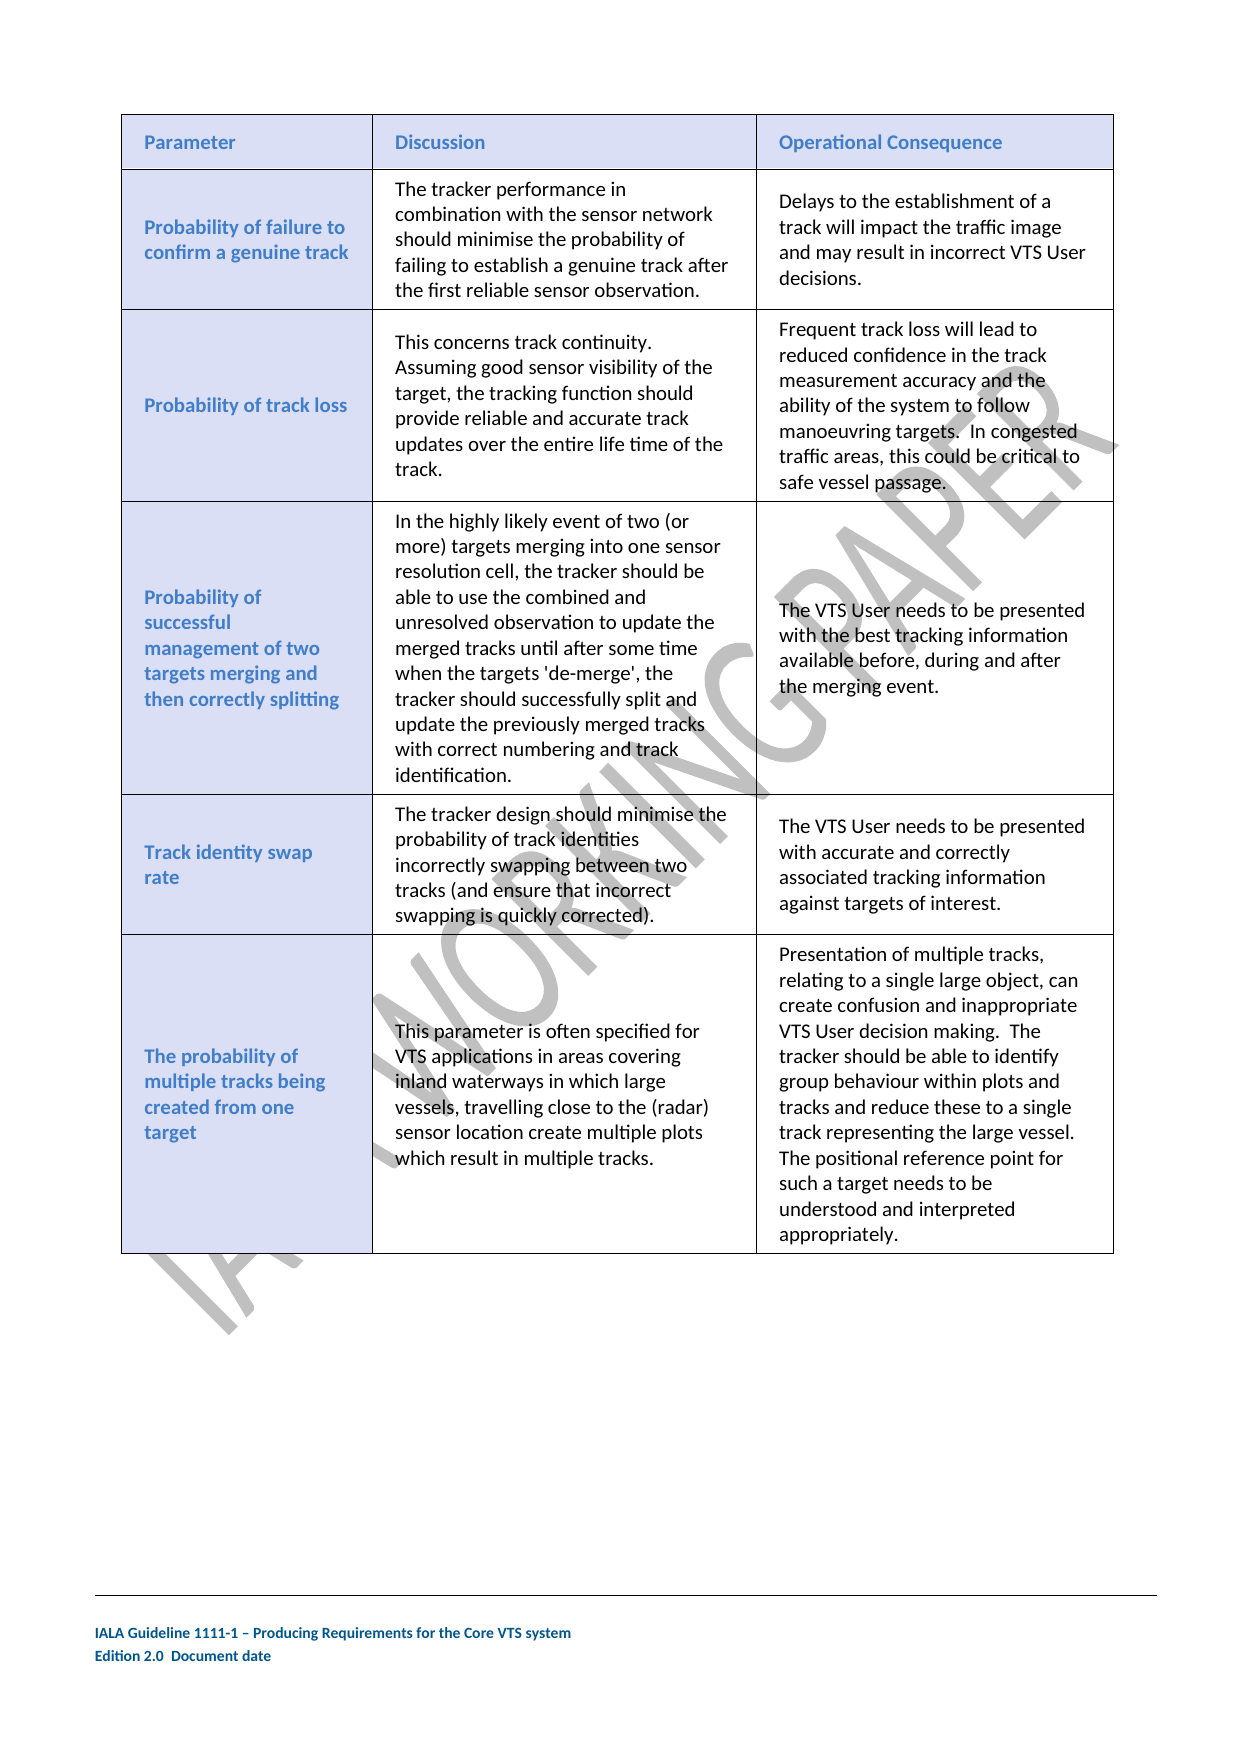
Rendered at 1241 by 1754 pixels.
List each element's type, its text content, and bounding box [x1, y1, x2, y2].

table_cell This concerns track continuity. Assuming good sensor visibility of the target, the tracking function should provide reliable and accurate track updates over the entire life time of the track. [373, 310, 756, 501]
table_cell Probability of successful management of two targets merging and then correctly splitting [122, 502, 372, 794]
table_cell The VTS User needs to be presented with accurate and correctly associated tracking information against targets of interest. [757, 795, 1113, 934]
table_cell The tracker design should minimise the probability of track identities incorrectly swapping between two tracks (and ensure that incorrect swapping is quickly corrected). [373, 795, 756, 934]
table_cell The VTS User needs to be presented with the best tracking information available before, during and after the merging event. [757, 502, 1113, 794]
table_cell Probability of failure to confirm a genuine track [122, 170, 372, 309]
table_cell Delays to the establishment of a track will impact the traffic image and may result in incorrect VTS User decisions. [757, 170, 1113, 309]
table_cell Probability of track loss [122, 310, 372, 501]
table_cell The probability of multiple tracks being created from one target [122, 935, 372, 1253]
table_cell This parameter is often specified for VTS applications in areas covering inland waterways in which large vessels, travelling close to the (radar) sensor location create multiple plots which result in multiple tracks. [373, 935, 756, 1253]
table_header Parameter [122, 115, 372, 168]
table_cell Frequent track loss will lead to reduced confidence in the track measurement accuracy and the ability of the system to follow manoeuvring targets. In congested traffic areas, this could be critical to safe vessel passage. [757, 310, 1113, 501]
table_header Operational Consequence [757, 115, 1113, 168]
table_header Discussion [373, 115, 756, 168]
table_cell Track identity swap rate [122, 795, 372, 934]
table_cell The tracker performance in combination with the sensor network should minimise the probability of failing to establish a genuine track after the first reliable sensor observation. [373, 170, 756, 309]
table_cell Presentation of multiple tracks, relating to a single large object, can create confusion and inappropriate VTS User decision making. The tracker should be able to identify group behaviour within plots and tracks and reduce these to a single track representing the large vessel. The positional reference point for such a target needs to be understood and interpreted appropriately. [757, 935, 1113, 1253]
table_cell In the highly likely event of two (or more) targets merging into one sensor resolution cell, the tracker should be able to use the combined and unresolved observation to update the merged tracks until after some time when the targets 'de-merge', the tracker should successfully split and update the previously merged tracks with correct numbering and track identification. [373, 502, 756, 794]
